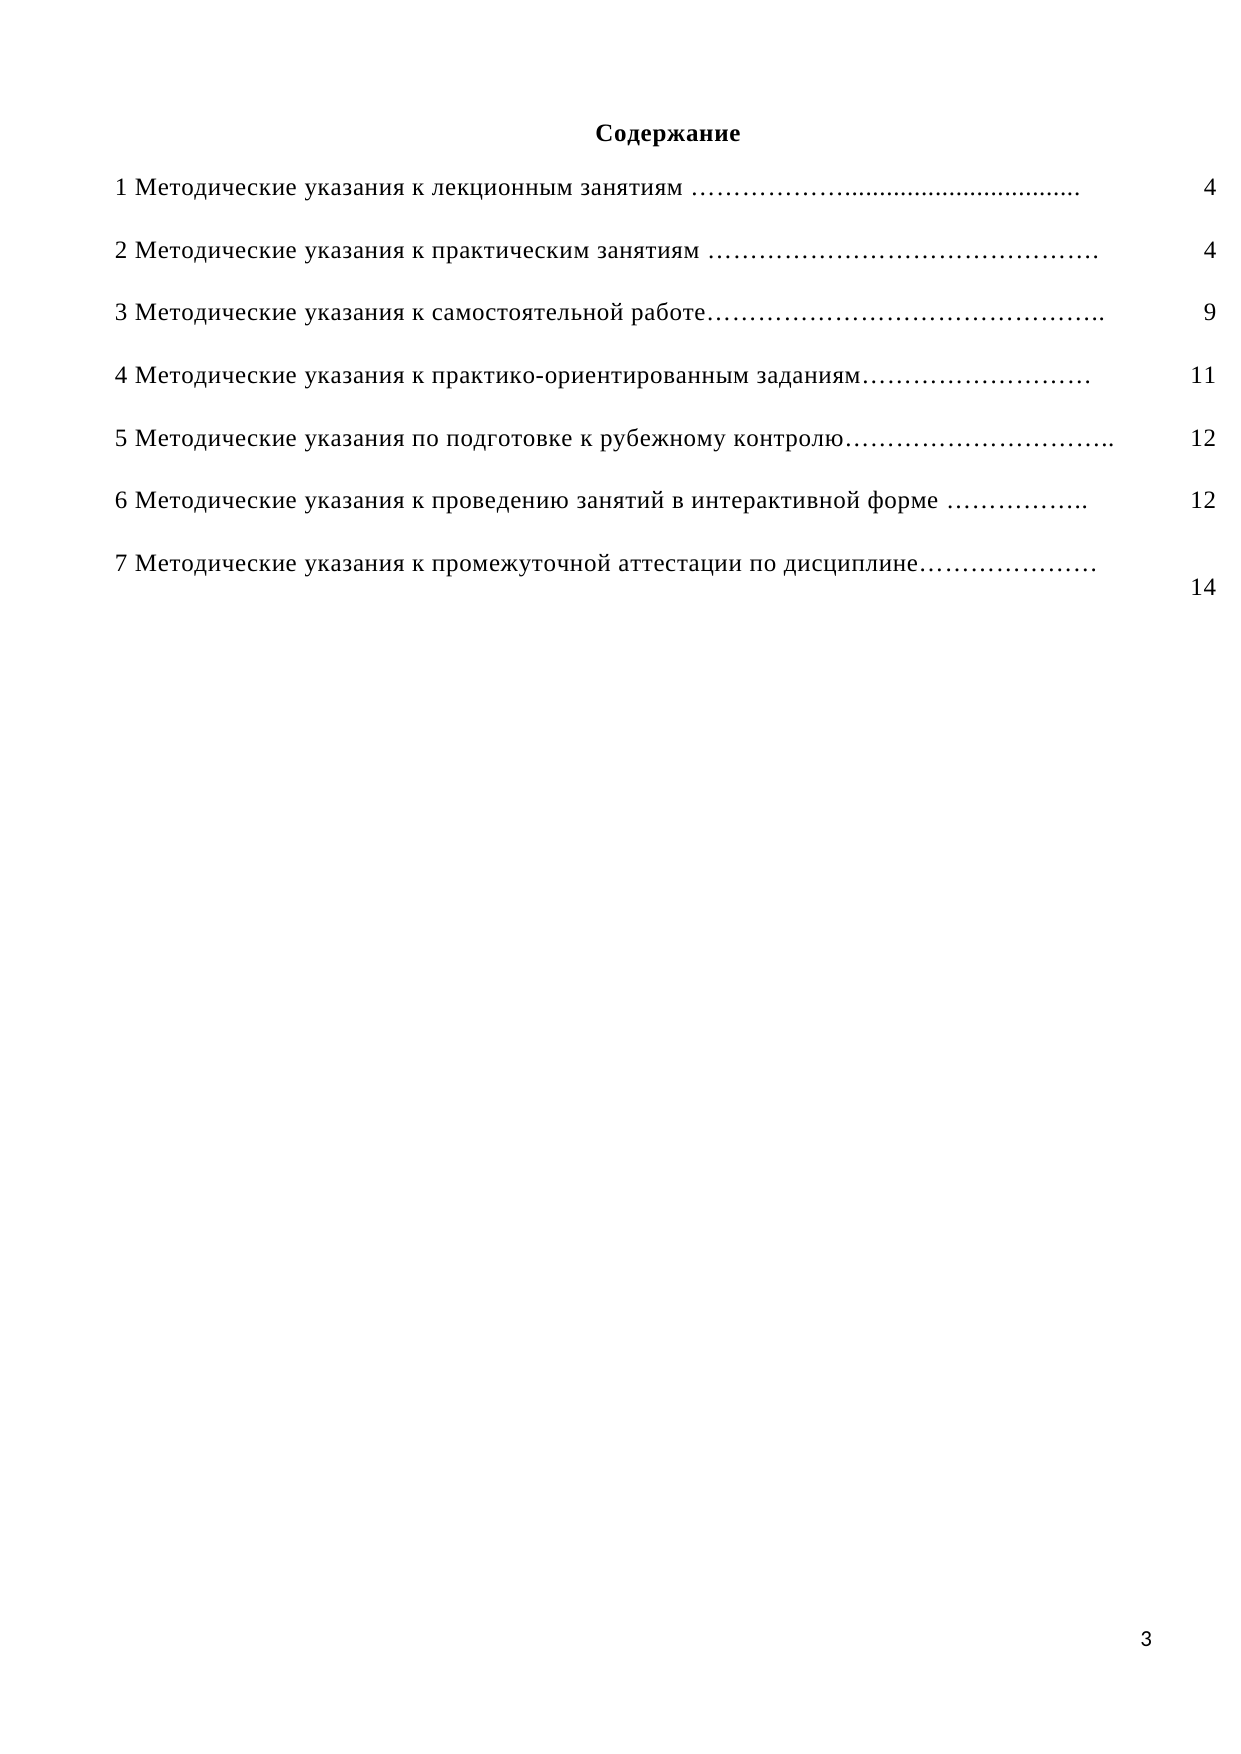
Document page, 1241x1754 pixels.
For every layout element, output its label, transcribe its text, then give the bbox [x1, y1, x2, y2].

table_cell 4 Методические указания к практико-ориентированным заданиям……………………… [103, 360, 1152, 423]
table_cell 6 Методические указания к проведению занятий в интерактивной форме …………….. [103, 486, 1152, 548]
table_cell 11 [1152, 360, 1227, 423]
table_cell 3 Методические указания к самостоятельной работе……………………………………….. [103, 298, 1152, 360]
text Содержание [177, 118, 1152, 147]
table_cell 2 Методические указания к практическим занятиям ………………………………………. [103, 235, 1152, 297]
table_cell 9 [1152, 298, 1227, 360]
table_cell 5 Методические указания по подготовке к рубежному контролю………………………….. [103, 423, 1152, 486]
table_cell 7 Методические указания к промежуточной аттестации по дисциплине………………… [103, 548, 1152, 634]
table_cell 12 [1152, 486, 1227, 548]
table_cell 12 [1152, 423, 1227, 486]
table_cell 14 [1152, 548, 1227, 634]
table_header 1 Методические указания к лекционным занятиям ……………….................................. [103, 172, 1152, 235]
table_cell 4 [1152, 235, 1227, 297]
table_header 4 [1152, 172, 1227, 235]
